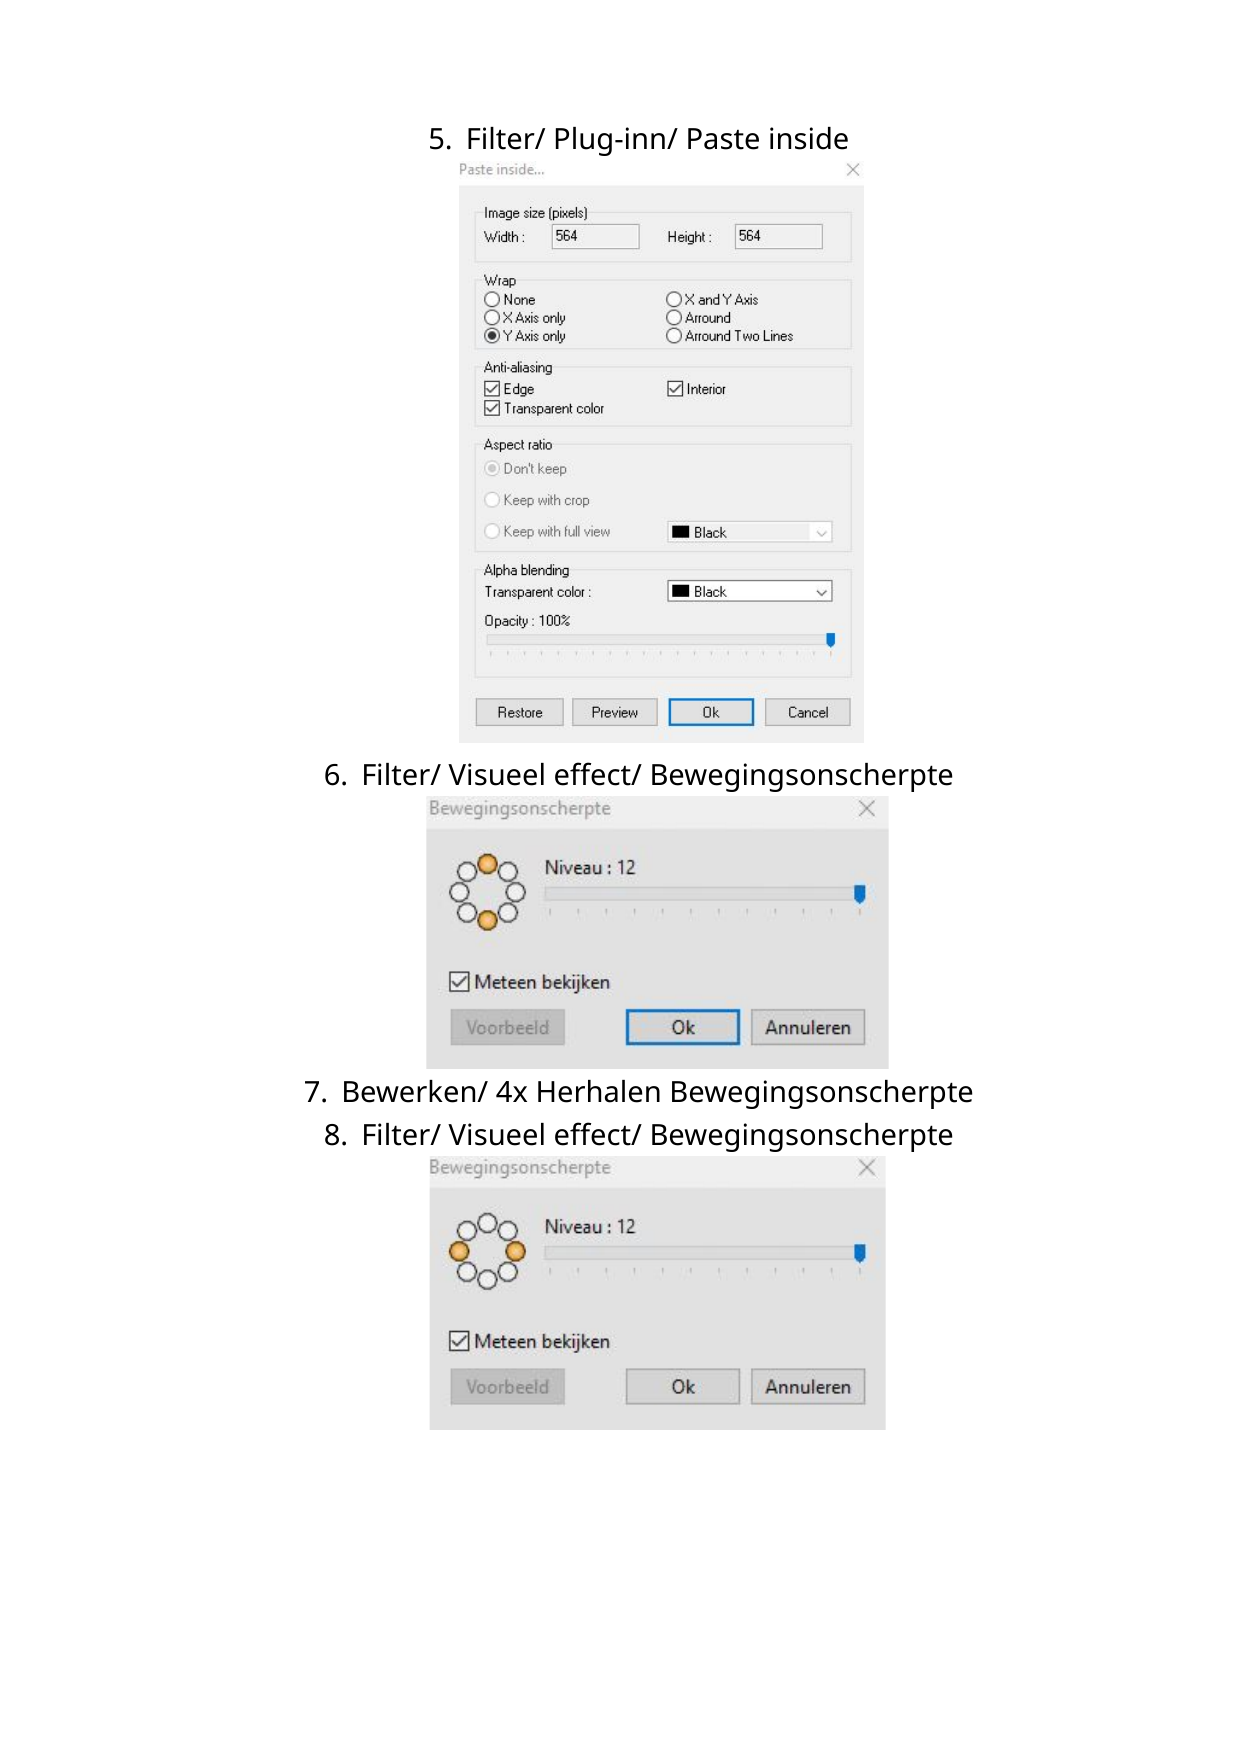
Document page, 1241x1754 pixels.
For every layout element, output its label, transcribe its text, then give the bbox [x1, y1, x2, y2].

picture [459, 161, 864, 743]
list Bewerken/ 4x Herhalen Bewegingsonscherpte [185, 1071, 1093, 1111]
picture [426, 796, 889, 1069]
picture [429, 1156, 886, 1430]
